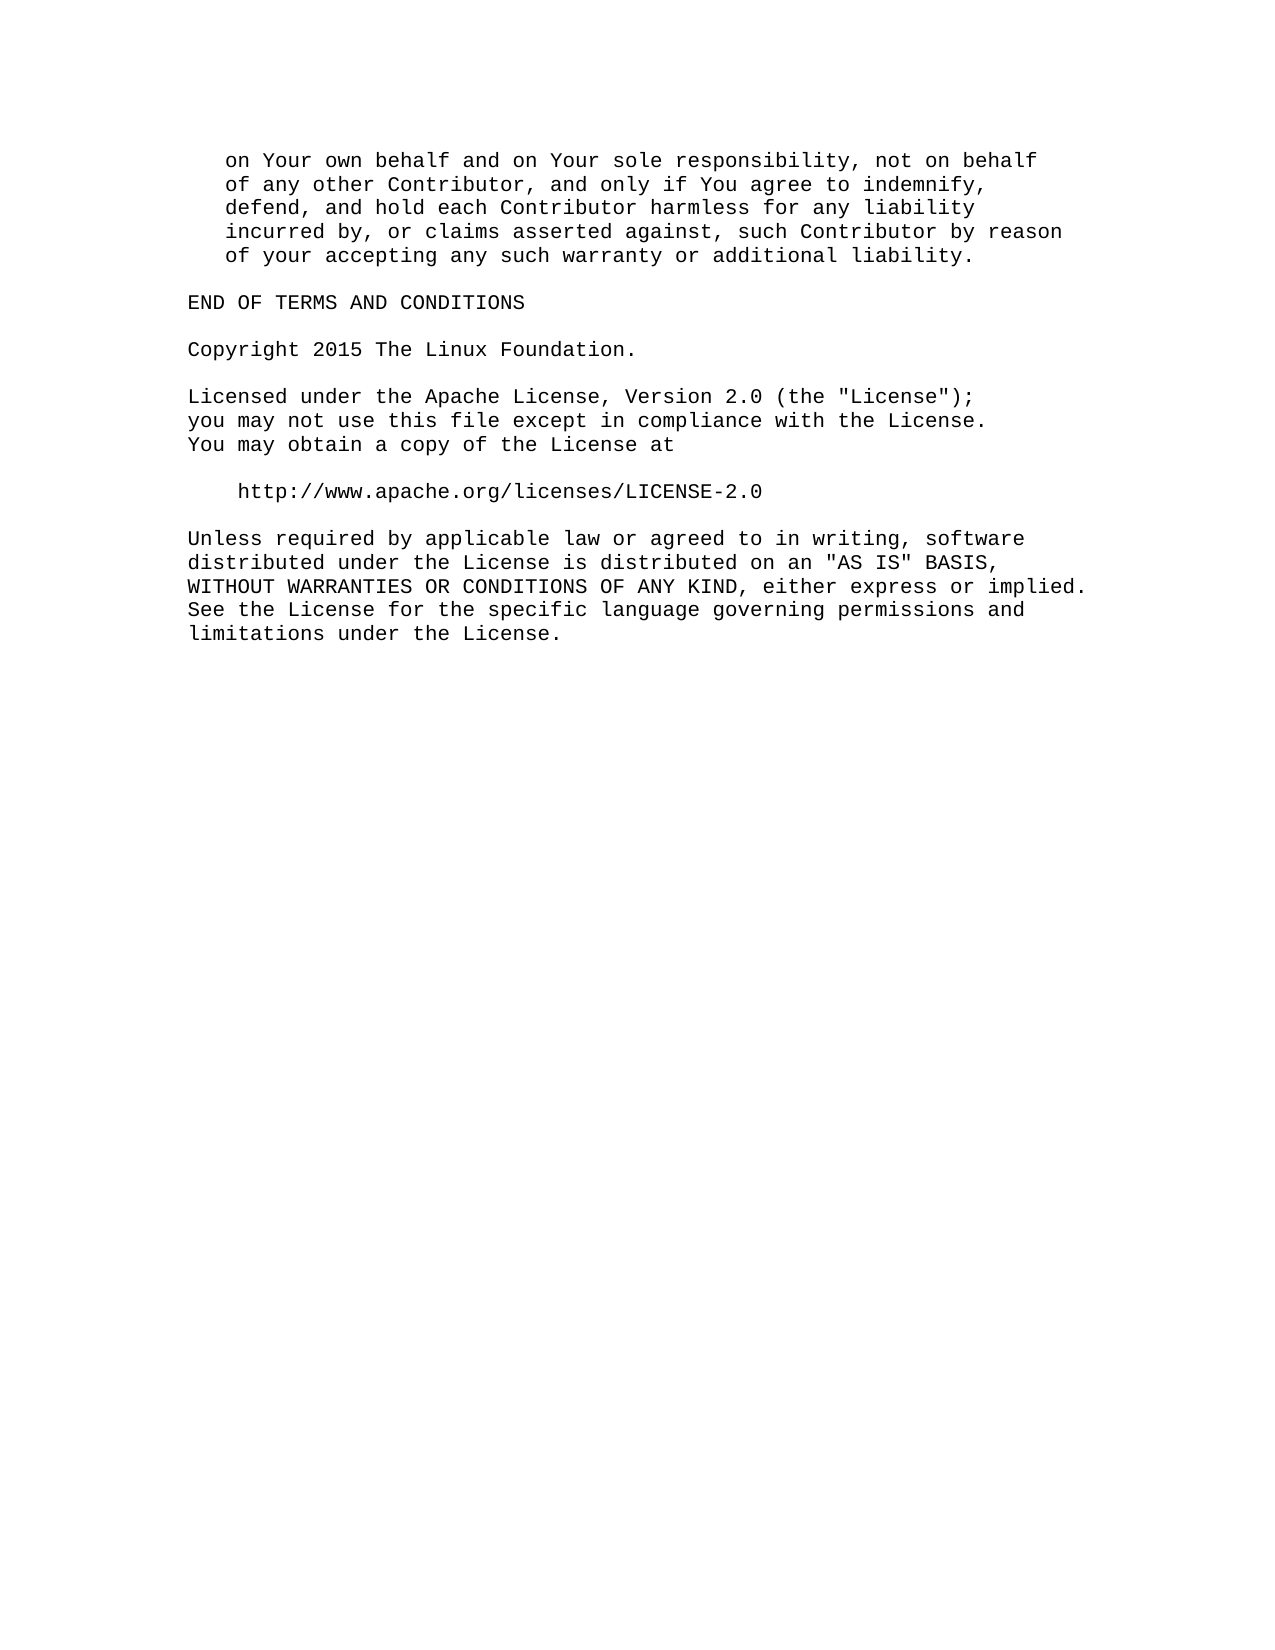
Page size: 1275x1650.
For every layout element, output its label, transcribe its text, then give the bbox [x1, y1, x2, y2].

text limitations under the License. [150, 623, 1125, 647]
text Unless required by applicable law or agreed to in writing, software [150, 528, 1125, 552]
text of any other Contributor, and only if You agree to indemnify, [150, 174, 1125, 197]
text incurred by, or claims asserted against, such Contributor by reason [150, 221, 1125, 244]
text Licensed under the Apache License, Version 2.0 (the "License"); [150, 386, 1125, 410]
text distributed under the License is distributed on an "AS IS" BASIS, [150, 552, 1125, 576]
text on Your own behalf and on Your sole responsibility, not on behalf [150, 150, 1125, 174]
text you may not use this file except in compliance with the License. [150, 410, 1125, 434]
text END OF TERMS AND CONDITIONS [150, 292, 1125, 316]
text defend, and hold each Contributor harmless for any liability [150, 197, 1125, 221]
text of your accepting any such warranty or additional liability. [150, 244, 1125, 268]
text Copyright 2015 The Linux Foundation. [150, 339, 1125, 363]
text See the License for the specific language governing permissions and [150, 599, 1125, 623]
text You may obtain a copy of the License at [150, 434, 1125, 457]
text http://www.apache.org/licenses/LICENSE-2.0 [150, 481, 1125, 505]
text WITHOUT WARRANTIES OR CONDITIONS OF ANY KIND, either express or implied. [150, 576, 1125, 599]
